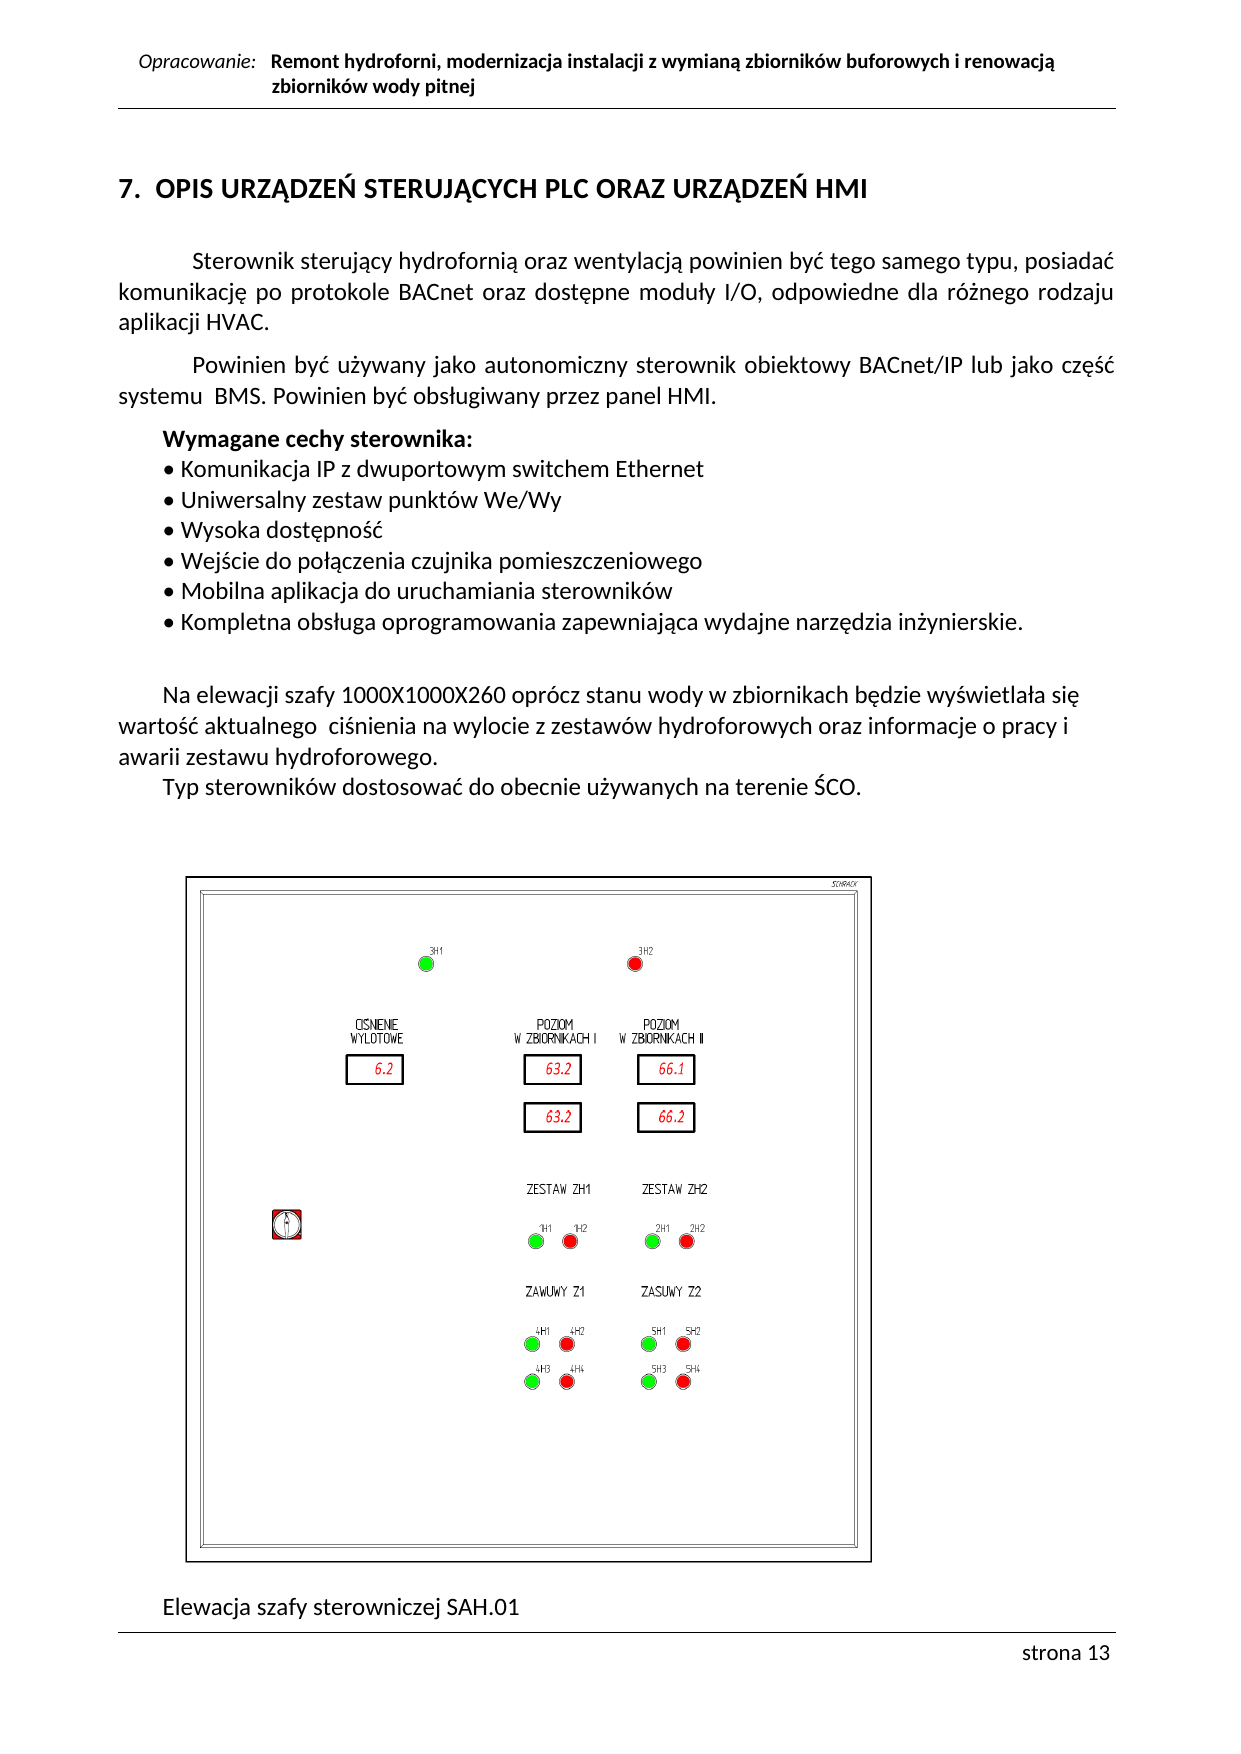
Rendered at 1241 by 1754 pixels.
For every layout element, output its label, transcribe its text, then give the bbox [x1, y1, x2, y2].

subtitle OPIS URZĄDZEŃ STERUJĄCYCH PLC ORAZ URZĄDZEŃ HMI [118, 170, 1116, 206]
text • Wysoka dostępność [118, 514, 1116, 545]
text • Komunikacja IP z dwuportowym switchem Ethernet [118, 453, 1116, 484]
text Typ sterowników dostosować do obecnie używanych na terenie ŚCO. [118, 771, 1116, 802]
text • Uniwersalny zestaw punktów We/Wy [118, 484, 1116, 514]
text • Mobilna aplikacja do uruchamiania sterowników [118, 576, 1116, 606]
text Wymagane cechy sterownika: [118, 423, 1116, 453]
text Sterownik sterujący hydrofornią oraz wentylacją powinien być tego samego typu, posiadać komunikację po protokole BACnet oraz dostępne moduły I/O, odpowiedne dla różnego rodzaju aplikacji HVAC. [118, 245, 1116, 337]
text Na elewacji szafy 1000X1000X260 oprócz stanu wody w zbiornikach będzie wyświetlała się wartość aktualnego ciśnienia na wylocie z zestawów hydroforowych oraz informacje o pracy i awarii zestawu hydroforowego. [118, 679, 1116, 771]
text • Kompletna obsługa oprogramowania zapewniająca wydajne narzędzia inżynierskie. [118, 606, 1116, 637]
picture [162, 862, 892, 1579]
text • Wejście do połączenia czujnika pomieszczeniowego [118, 545, 1116, 576]
text Elewacja szafy sterowniczej SAH.01 [118, 1592, 1116, 1622]
text Powinien być używany jako autonomiczny sterownik obiektowy BACnet/IP lub jako część systemu BMS. Powinien być obsługiwany przez panel HMI. [118, 349, 1116, 410]
